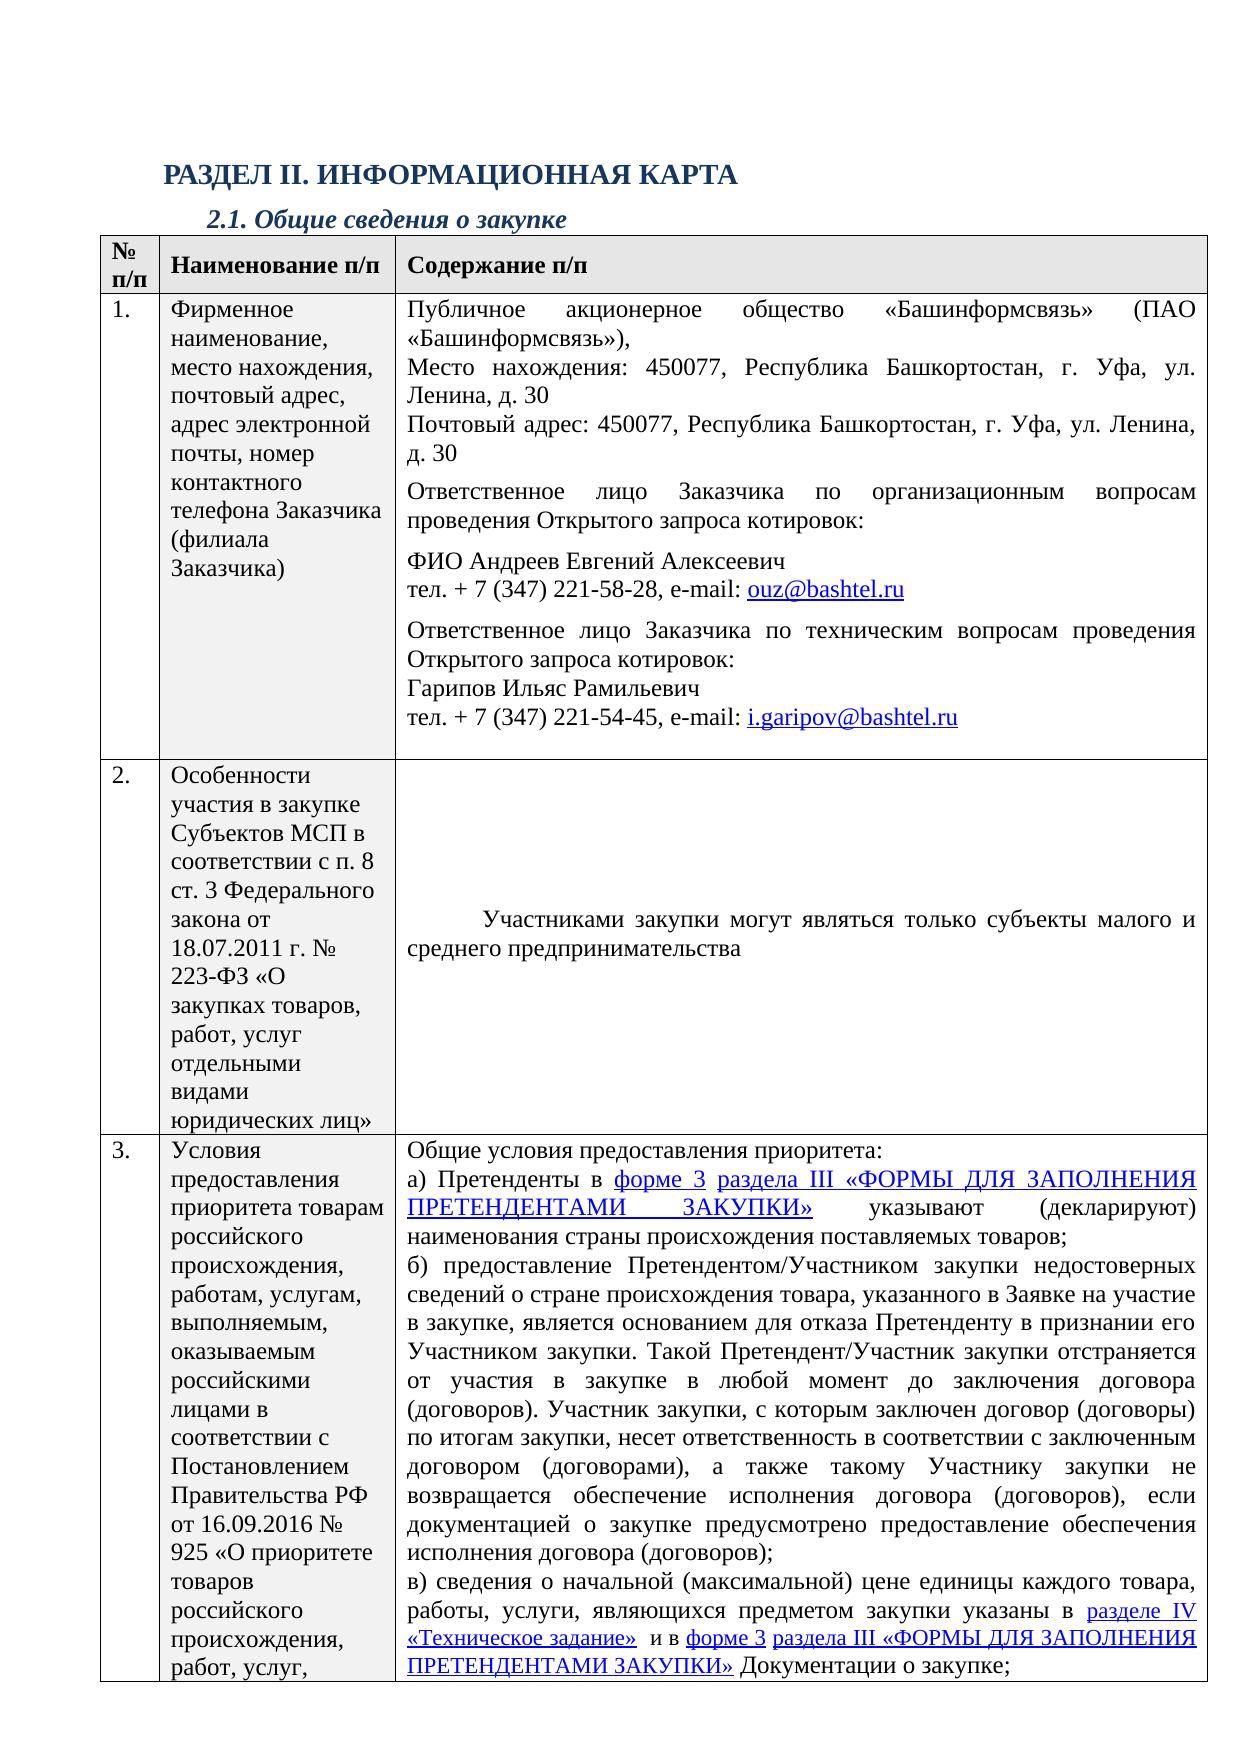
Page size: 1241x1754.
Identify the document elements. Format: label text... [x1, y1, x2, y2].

table_cell Особенности участия в закупке Субъектов МСП в соответствии с п. 8 ст. 3 Федерального закона от 18.07.2011 г. № 223-ФЗ «О закупках товаров, работ, услуг отдельными видами юридических лиц» [160, 760, 395, 1134]
table_header № п/п [101, 236, 159, 293]
table_cell Фирменное наименование, место нахождения, почтовый адрес, адрес электронной почты, номер контактного телефона Заказчика (филиала Заказчика) [160, 294, 395, 759]
table_cell [101, 294, 159, 759]
subtitle РАЗДЕЛ II. ИНФОРМАЦИОННАЯ КАРТА [163, 157, 1181, 191]
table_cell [160, 1135, 395, 1681]
table_cell [101, 760, 159, 1134]
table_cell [396, 1135, 1207, 1681]
table_header Содержание п/п [396, 236, 1207, 293]
table_cell Участниками закупки могут являться только субъекты малого и среднего предпринимательства [396, 760, 1207, 1134]
table_cell Публичное акционерное общество «Башинформсвязь» (ПАО «Башинформсвязь»), Место нахождения: 450077, Республика Башкортостан, г. Уфа, ул. Ленина, д. 30 Почтовый адрес: 450077, Республика Башкортостан, г. Уфа, ул. Ленина, д. 30 Ответственное лицо Заказчика по организационным вопросам проведения Открытого запроса котировок: ФИО Андреев Евгений Алексеевич тел. + 7 (347) 221-58-28, e-mail: ouz@bashtel.ru Ответственное лицо Заказчика по техническим вопросам проведения Открытого запроса котировок: Гарипов Ильяс Рамильевич тел. + 7 (347) 221-54-45, e-mail: i.garipov@bashtel.ru [396, 294, 1207, 759]
subtitle 2.1. Общие сведения о закупке [207, 203, 1181, 235]
table_cell [101, 1135, 159, 1681]
table_header Наименование п/п [160, 236, 395, 293]
